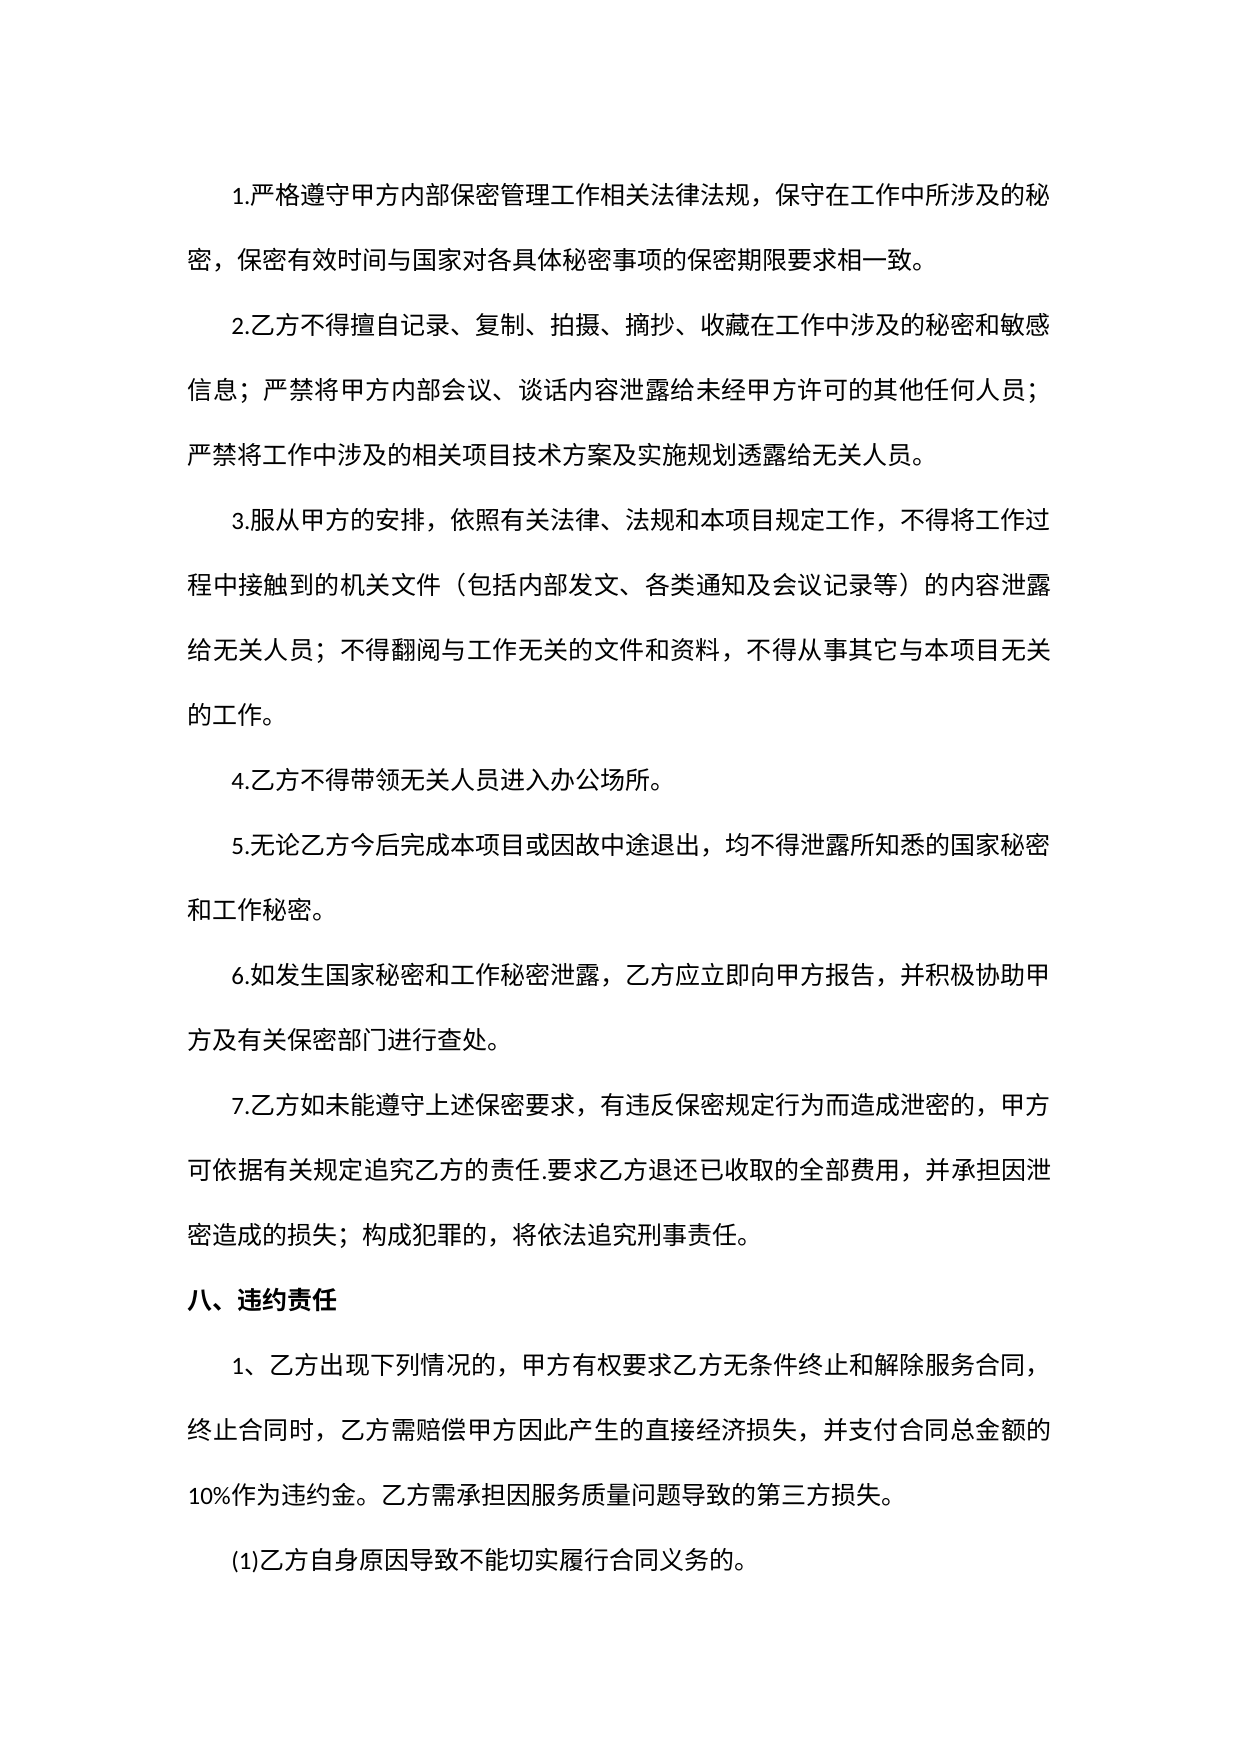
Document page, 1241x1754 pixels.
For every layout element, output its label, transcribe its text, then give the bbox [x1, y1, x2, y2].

text 1.严格遵守甲方内部保密管理工作相关法律法规，保守在工作中所涉及的秘密，保密有效时间与国家对各具体秘密事项的保密期限要求相一致。 [187, 162, 1053, 292]
text 7.乙方如未能遵守上述保密要求，有违反保密规定行为而造成泄密的，甲方可依据有关规定追究乙方的责任.要求乙方退还已收取的全部费用，并承担因泄密造成的损失；构成犯罪的，将依法追究刑事责任。 [187, 1072, 1053, 1267]
text 3.服从甲方的安排，依照有关法律、法规和本项目规定工作，不得将工作过程中接触到的机关文件（包括内部发文、各类通知及会议记录等）的内容泄露给无关人员；不得翻阅与工作无关的文件和资料，不得从事其它与本项目无关的工作。 [187, 487, 1053, 747]
text (1)乙方自身原因导致不能切实履行合同义务的。 [187, 1527, 1053, 1592]
text 6.如发生国家秘密和工作秘密泄露，乙方应立即向甲方报告，并积极协助甲方及有关保密部门进行查处。 [187, 942, 1053, 1072]
text 4.乙方不得带领无关人员进入办公场所。 [187, 747, 1053, 812]
text 5.无论乙方今后完成本项目或因故中途退出，均不得泄露所知悉的国家秘密和工作秘密。 [187, 812, 1053, 942]
text 八、违约责任 [187, 1267, 1053, 1332]
text 1、乙方出现下列情况的，甲方有权要求乙方无条件终止和解除服务合同，终止合同时，乙方需赔偿甲方因此产生的直接经济损失，并支付合同总金额的10%作为违约金。乙方需承担因服务质量问题导致的第三方损失。 [187, 1332, 1053, 1527]
text 2.乙方不得擅自记录、复制、拍摄、摘抄、收藏在工作中涉及的秘密和敏感信息；严禁将甲方内部会议、谈话内容泄露给未经甲方许可的其他任何人员；严禁将工作中涉及的相关项目技术方案及实施规划透露给无关人员。 [187, 292, 1053, 487]
